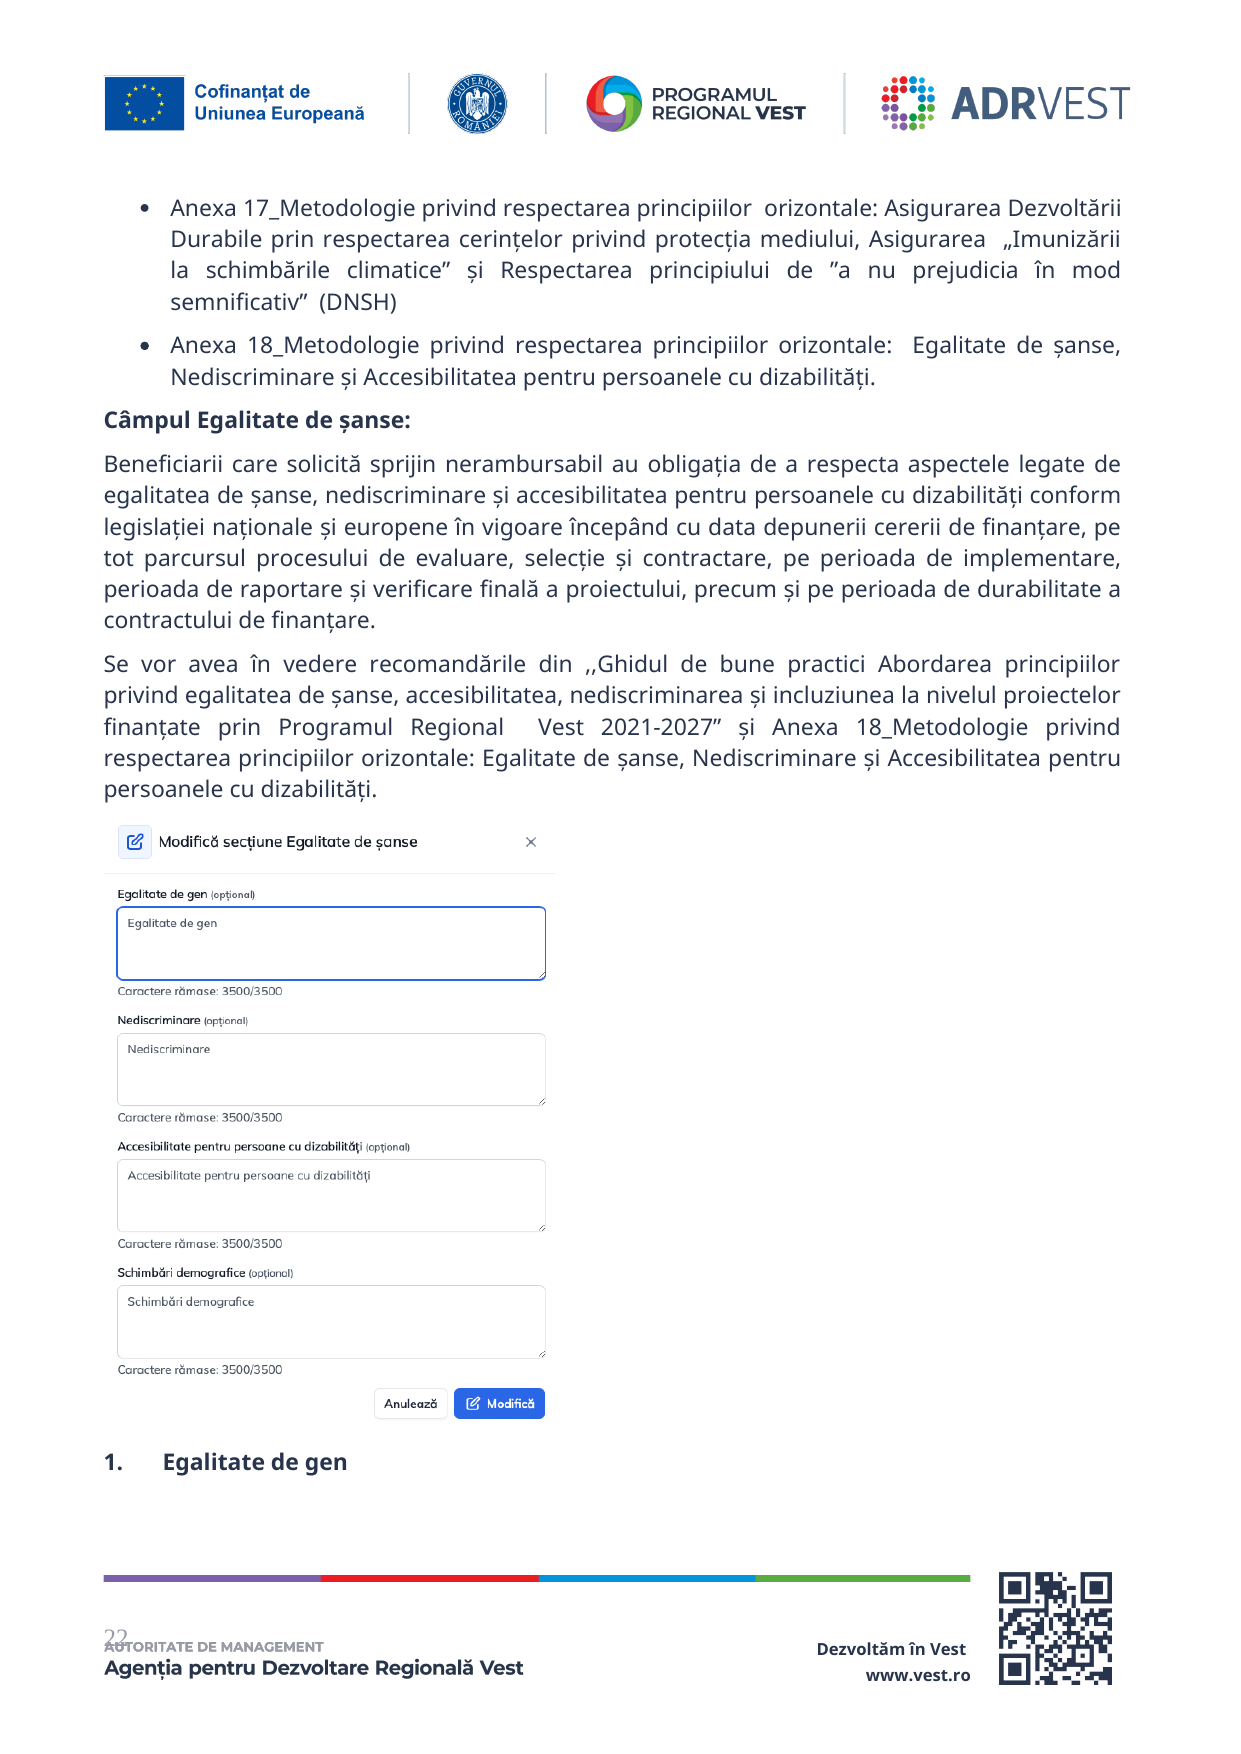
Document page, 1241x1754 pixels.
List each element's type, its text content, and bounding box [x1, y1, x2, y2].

list Anexa 17_Metodologie privind respectarea principiilor orizontale: Asigurarea Dezvoltării Durabile prin respectarea cerințelor privind protecția mediului, Asigurarea „Imunizării la schimbările climatice” și Respectarea principiului de ”a nu prejudicia în mod semnificativ” (DNSH) [141, 192, 1122, 317]
picture [990, 1563, 1121, 1694]
list Anexa 18_Metodologie privind respectarea principiilor orizontale: Egalitate de șanse, Nediscriminare și Accesibilitatea pentru persoanele cu dizabilități. [141, 329, 1122, 392]
picture [103, 73, 1131, 134]
text Beneficiarii care solicită sprijin nerambursabil au obligația de a respecta aspectele legate de egalitatea de șanse, nediscriminare și accesibilitatea pentru persoanele cu dizabilități conform legislației naționale și europene în vigoare începând cu data depunerii cererii de finanțare, pe tot parcursul procesului de evaluare, selecție și contractare, pe perioada de implementare, perioada de raportare și verificare finală a proiectului, precum și pe perioada de durabilitate a contractului de finanțare. [103, 448, 1122, 636]
picture [103, 816, 557, 1433]
list Egalitate de gen [103, 1445, 1122, 1477]
text Câmpul Egalitate de șanse: [103, 404, 1122, 436]
text Se vor avea în vedere recomandările din ,,Ghidul de bune practici Abordarea principiilor privind egalitatea de șanse, accesibilitatea, nediscriminarea și incluziunea la nivelul proiectelor finanțate prin Programul Regional Vest 2021-2027” și Anexa 18_Metodologie privind respectarea principiilor orizontale: Egalitate de șanse, Nediscriminare și Accesibilitatea pentru persoanele cu dizabilități. [103, 648, 1122, 804]
